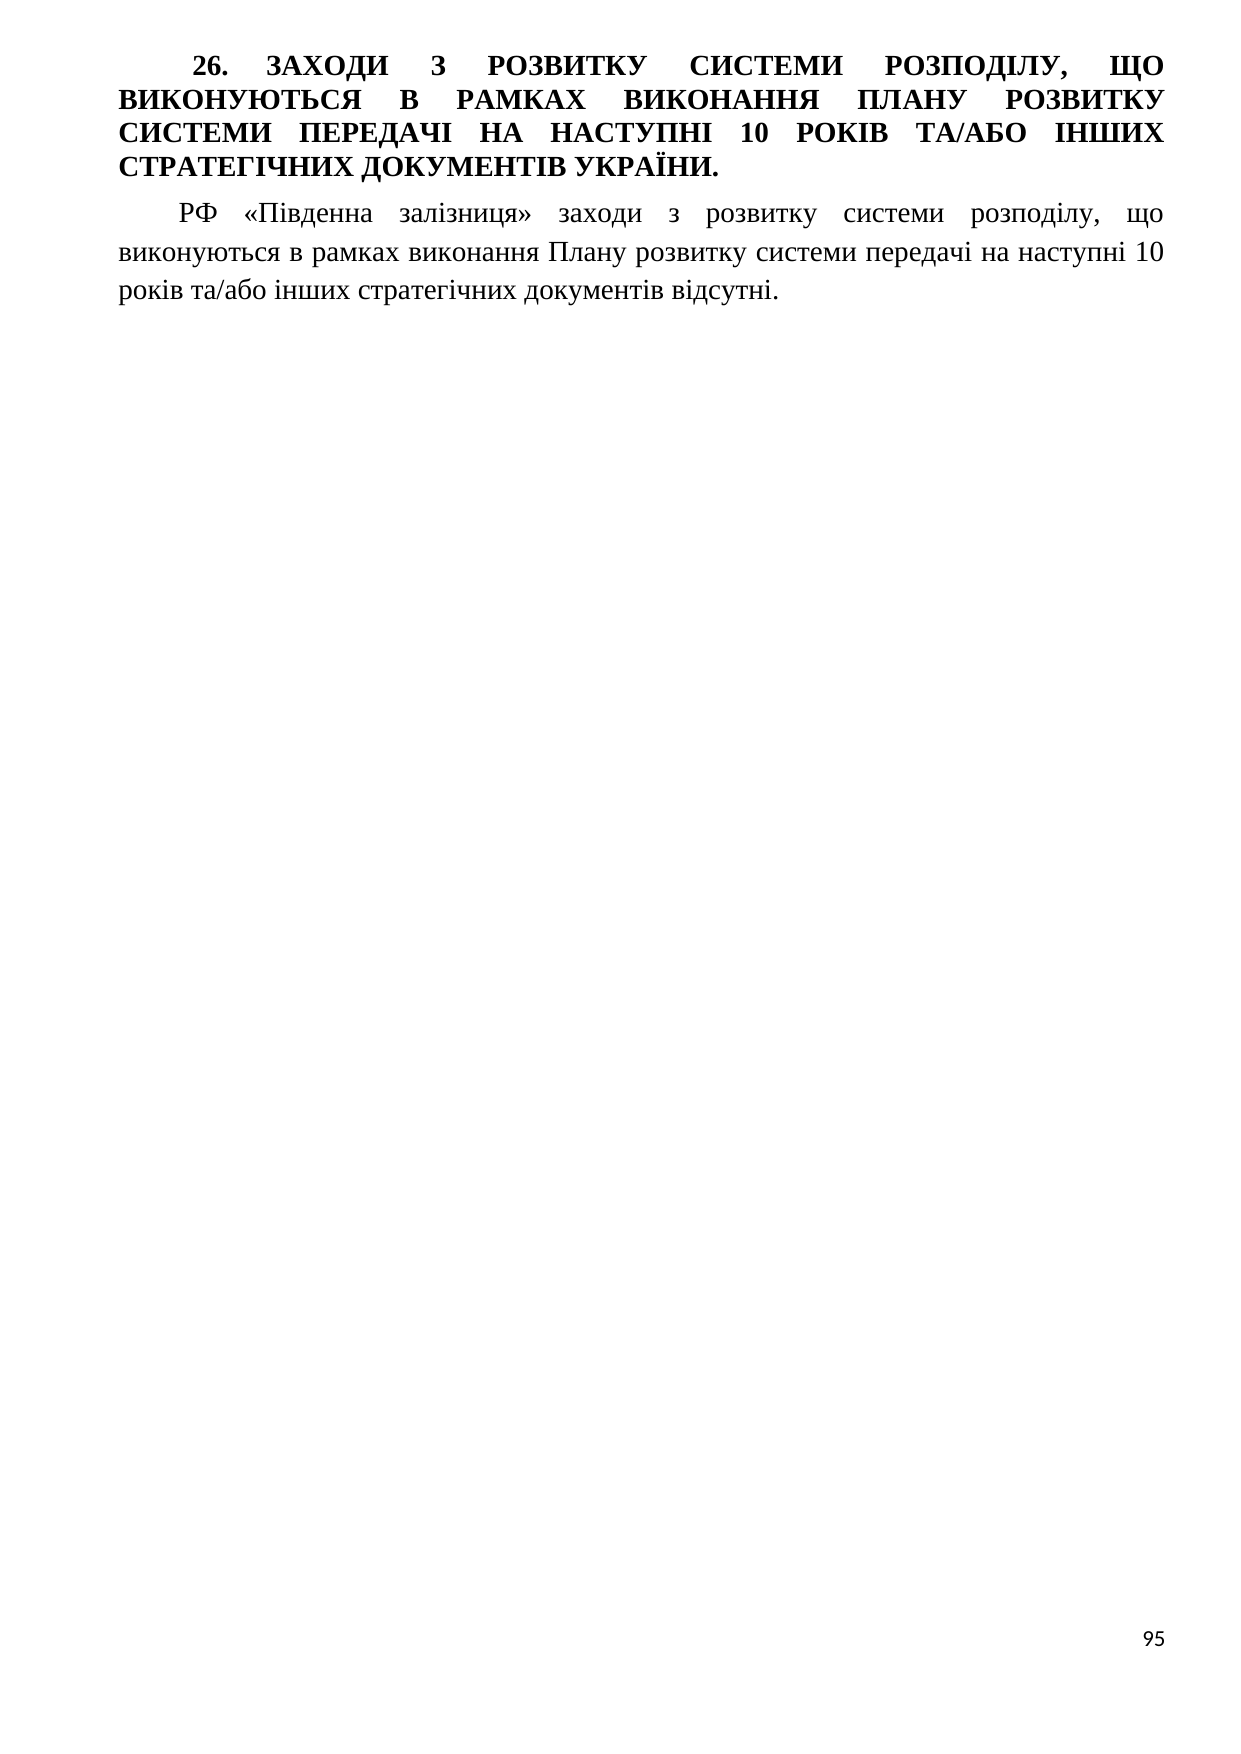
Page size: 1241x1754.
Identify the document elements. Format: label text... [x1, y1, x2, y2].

subtitle Заходи з розвитку системи розподілу, що виконуються в рамках виконання Плану розвитку системи передачі на наступні 10 років та/або інших стратегічних документів України. [118, 48, 1165, 183]
text РФ «Південна залізниця» заходи з розвитку системи розподілу, що виконуються в рамках виконання Плану розвитку системи передачі на наступні 10 років та/або інших стратегічних документів відсутні. [118, 195, 1165, 306]
